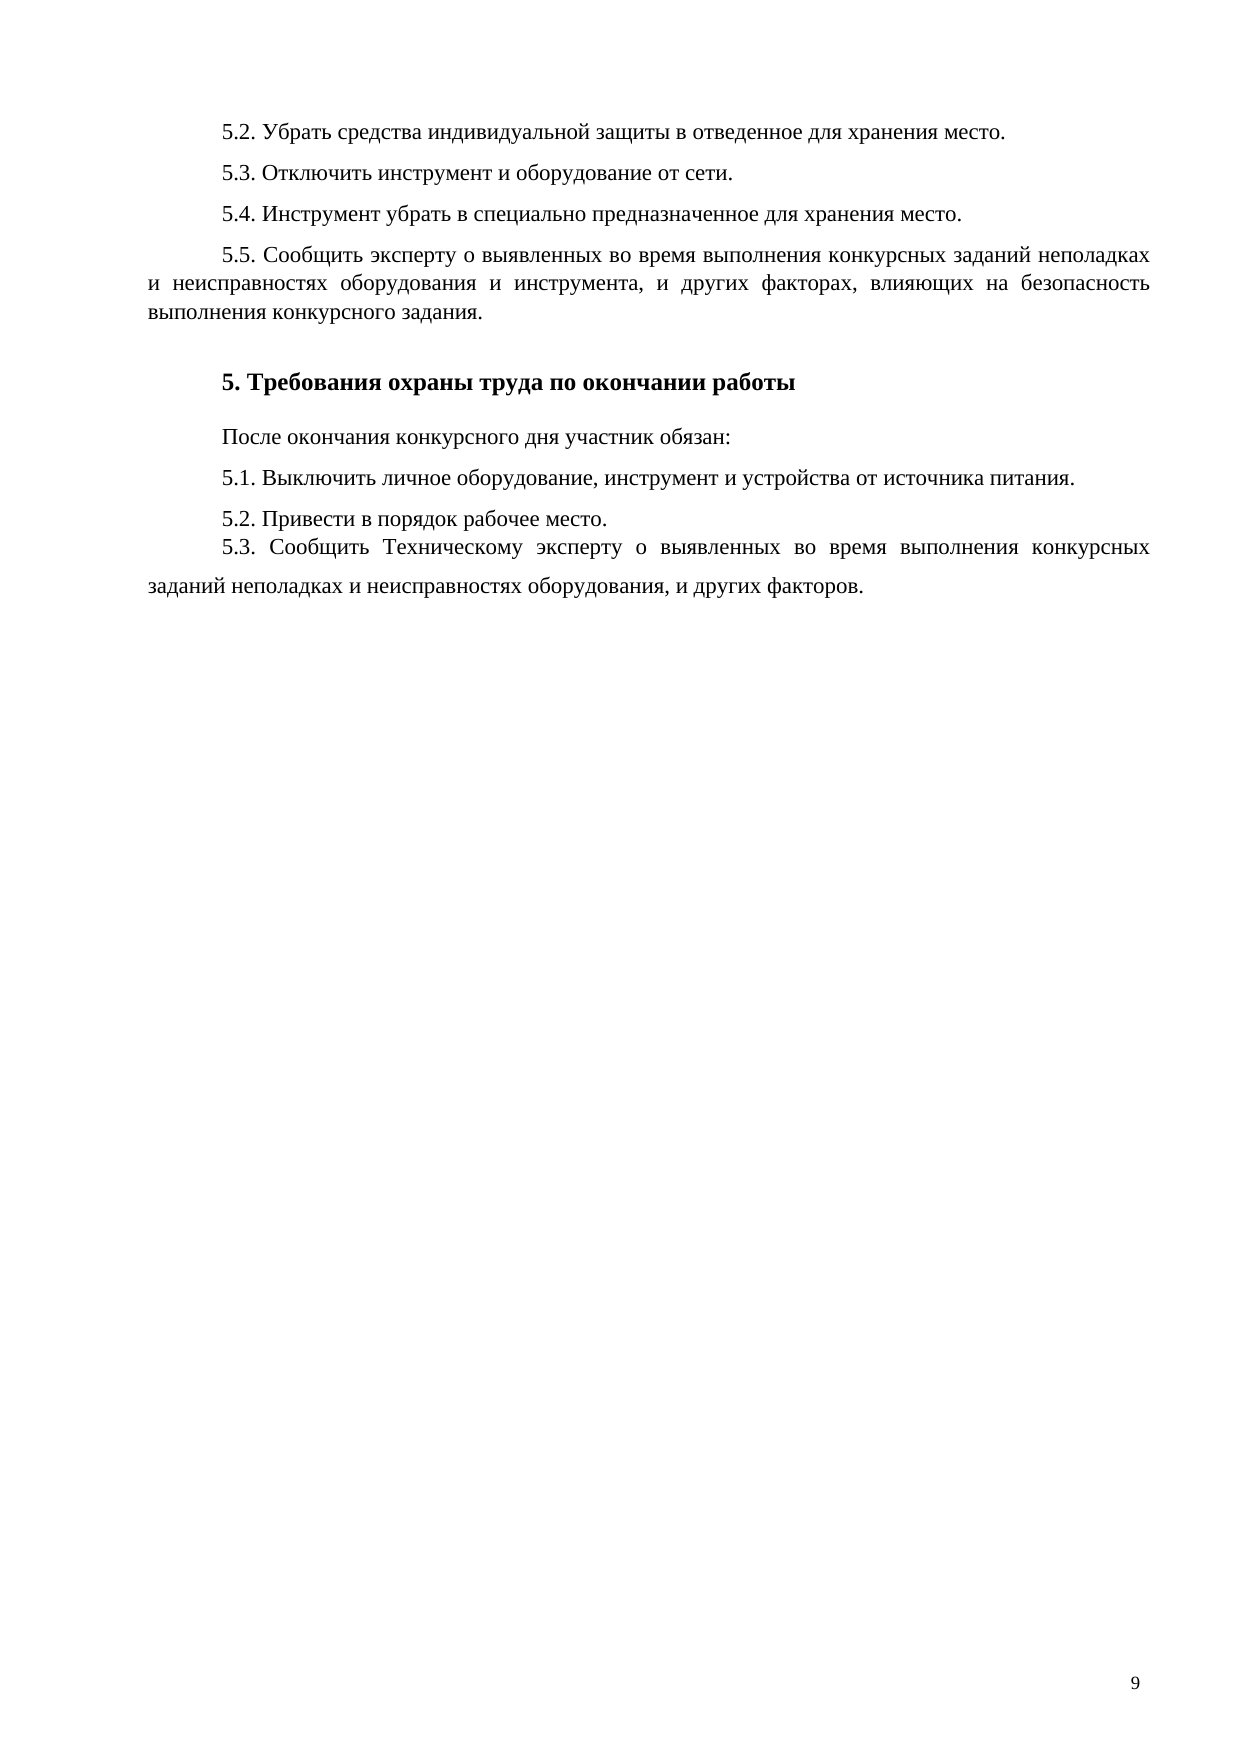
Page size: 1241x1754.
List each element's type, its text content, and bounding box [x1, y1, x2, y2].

text 5.2. Привести в порядок рабочее место. [148, 505, 1152, 531]
text 5.5. Сообщить эксперту о выявленных во время выполнения конкурсных заданий неполадках и неисправностях оборудования и инструмента, и других факторах, влияющих на безопасность выполнения конкурсного задания. [148, 241, 1152, 324]
list 5.3. Сообщить Техническому эксперту о выявленных во время выполнения конкурсных заданий неполадках и неисправностях оборудования, и других факторов. [148, 533, 1152, 599]
subtitle 5. Требования охраны труда по окончании работы [148, 367, 1152, 396]
text 5.1. Выключить личное оборудование, инструмент и устройства от источника питания. [148, 464, 1152, 490]
text 5.4. Инструмент убрать в специально предназначенное для хранения место. [148, 200, 1152, 226]
text После окончания конкурсного дня участник обязан: [148, 423, 1152, 449]
text 5.2. Убрать средства индивидуальной защиты в отведенное для хранения место. [148, 118, 1152, 144]
text 5.3. Отключить инструмент и оборудование от сети. [148, 159, 1152, 185]
